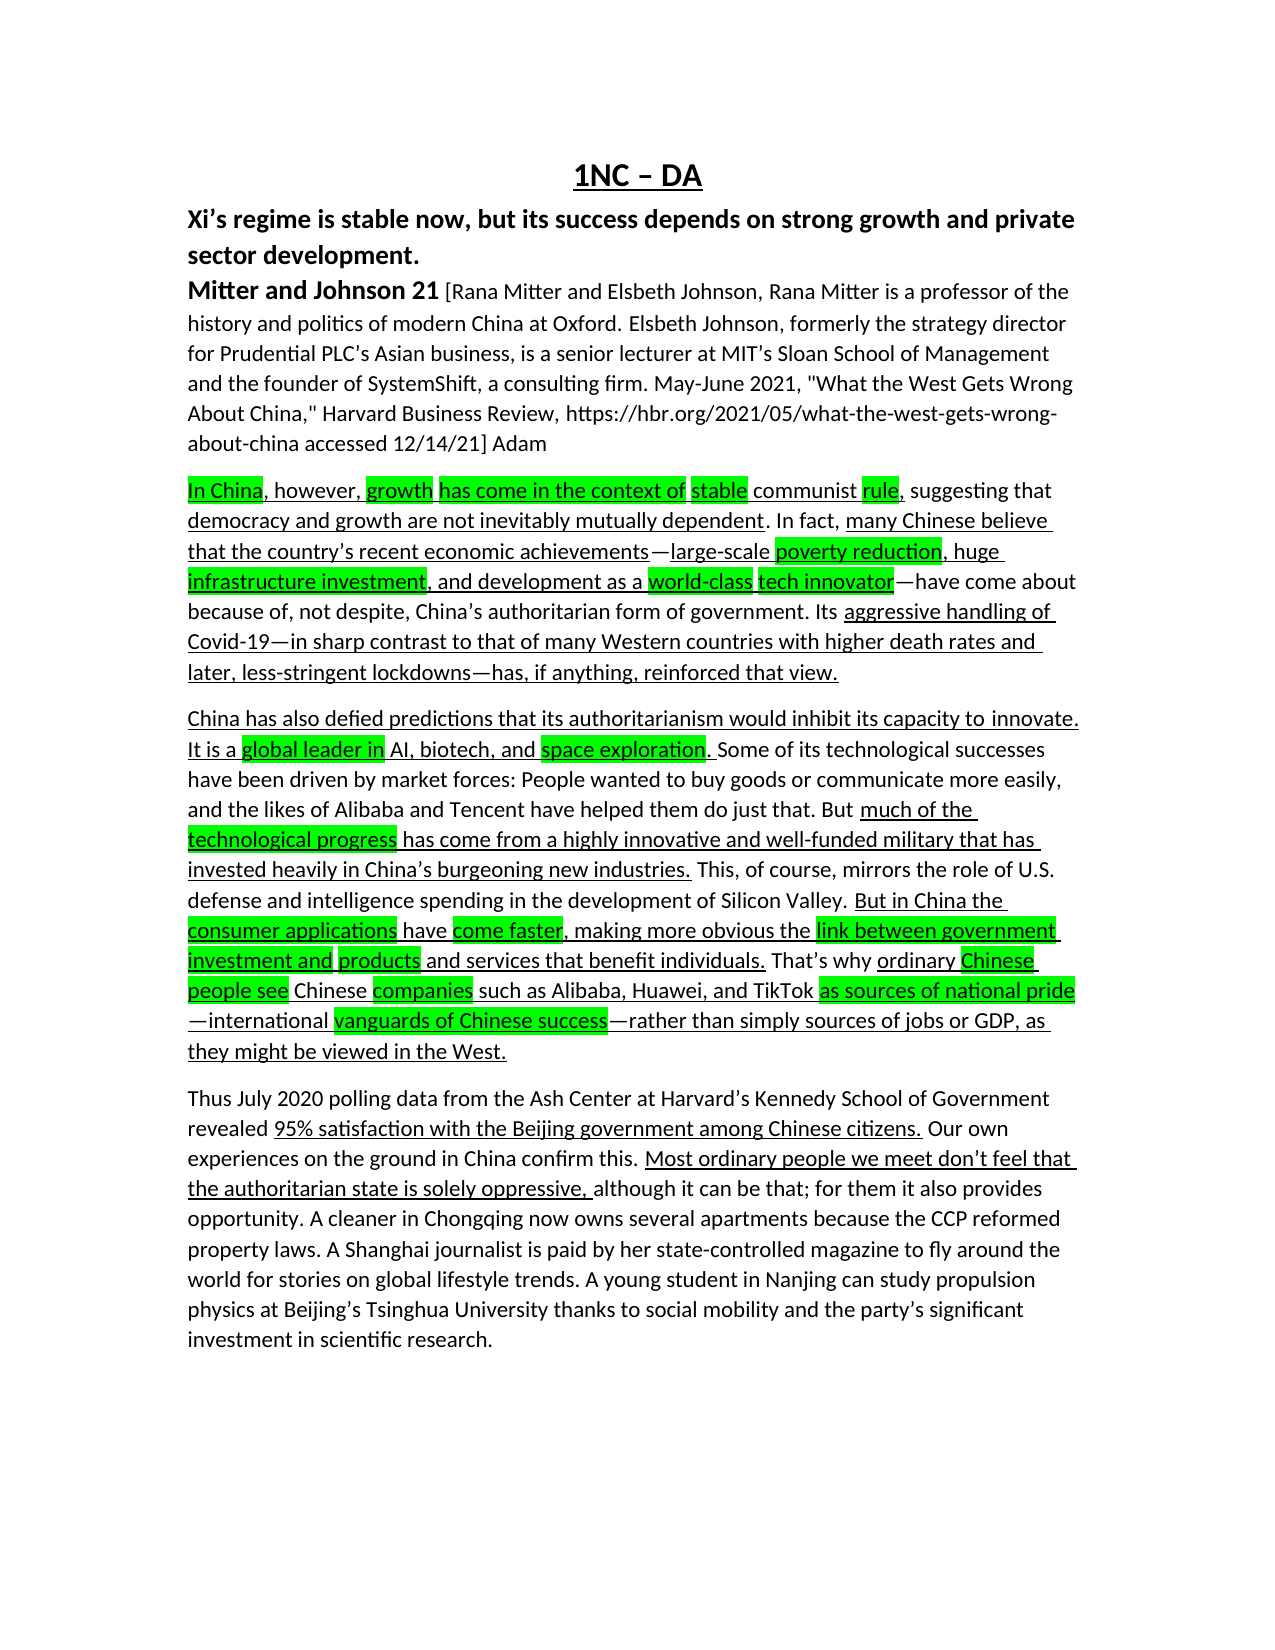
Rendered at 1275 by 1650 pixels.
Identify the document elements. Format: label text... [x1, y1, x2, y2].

text China has also defied predictions that its authoritarianism would inhibit its capacity to innovate. It is a global leader in AI, biotech, and space exploration. Some of its technological successes have been driven by market forces: People wanted to buy goods or communicate more easily, and the likes of Alibaba and Tencent have helped them do just that. But much of the technological progress has come from a highly innovative and well-funded military that has invested heavily in China’s burgeoning new industries. This, of course, mirrors the role of U.S. defense and intelligence spending in the development of Silicon Valley. But in China the consumer applications have come faster, making more obvious the link between government investment and products and services that benefit individuals. That’s why ordinary Chinese people see Chinese companies such as Alibaba, Huawei, and TikTok as sources of national pride—international vanguards of Chinese success—rather than simply sources of jobs or GDP, as they might be viewed in the West. [187, 704, 1087, 1065]
text Mitter and Johnson 21 [Rana Mitter and Elsbeth Johnson, Rana Mitter is a professor of the history and politics of modern China at Oxford. Elsbeth Johnson, formerly the strategy director for Prudential PLC’s Asian business, is a senior lecturer at MIT’s Sloan School of Management and the founder of SystemShift, a consulting firm. May-June 2021, "What the West Gets Wrong About China," Harvard Business Review, https://hbr.org/2021/05/what-the-west-gets-wrong-about-china accessed 12/14/21] Adam [187, 273, 1087, 458]
subtitle 1NC – DA [187, 154, 1087, 195]
text In China, however, growth has come in the context of stable communist rule, suggesting that democracy and growth are not inevitably mutually dependent. In fact, many Chinese believe that the country’s recent economic achievements—large-scale poverty reduction, huge infrastructure investment, and development as a world-class tech innovator—have come about because of, not despite, China’s authoritarian form of government. Its aggressive handling of Covid-19—in sharp contrast to that of many Western countries with higher death rates and later, less-stringent lockdowns—has, if anything, reinforced that view. [187, 476, 1087, 686]
text Thus July 2020 polling data from the Ash Center at Harvard’s Kennedy School of Government revealed 95% satisfaction with the Beijing government among Chinese citizens. Our own experiences on the ground in China confirm this. Most ordinary people we meet don’t feel that the authoritarian state is solely oppressive, although it can be that; for them it also provides opportunity. A cleaner in Chongqing now owns several apartments because the CCP reformed property laws. A Shanghai journalist is paid by her state-controlled magazine to fly around the world for stories on global lifestyle trends. A young student in Nanjing can study propulsion physics at Beijing’s Tsinghua University thanks to social mobility and the party’s significant investment in scientific research. [187, 1084, 1087, 1353]
subtitle Xi’s regime is stable now, but its success depends on strong growth and private sector development. [187, 202, 1087, 271]
